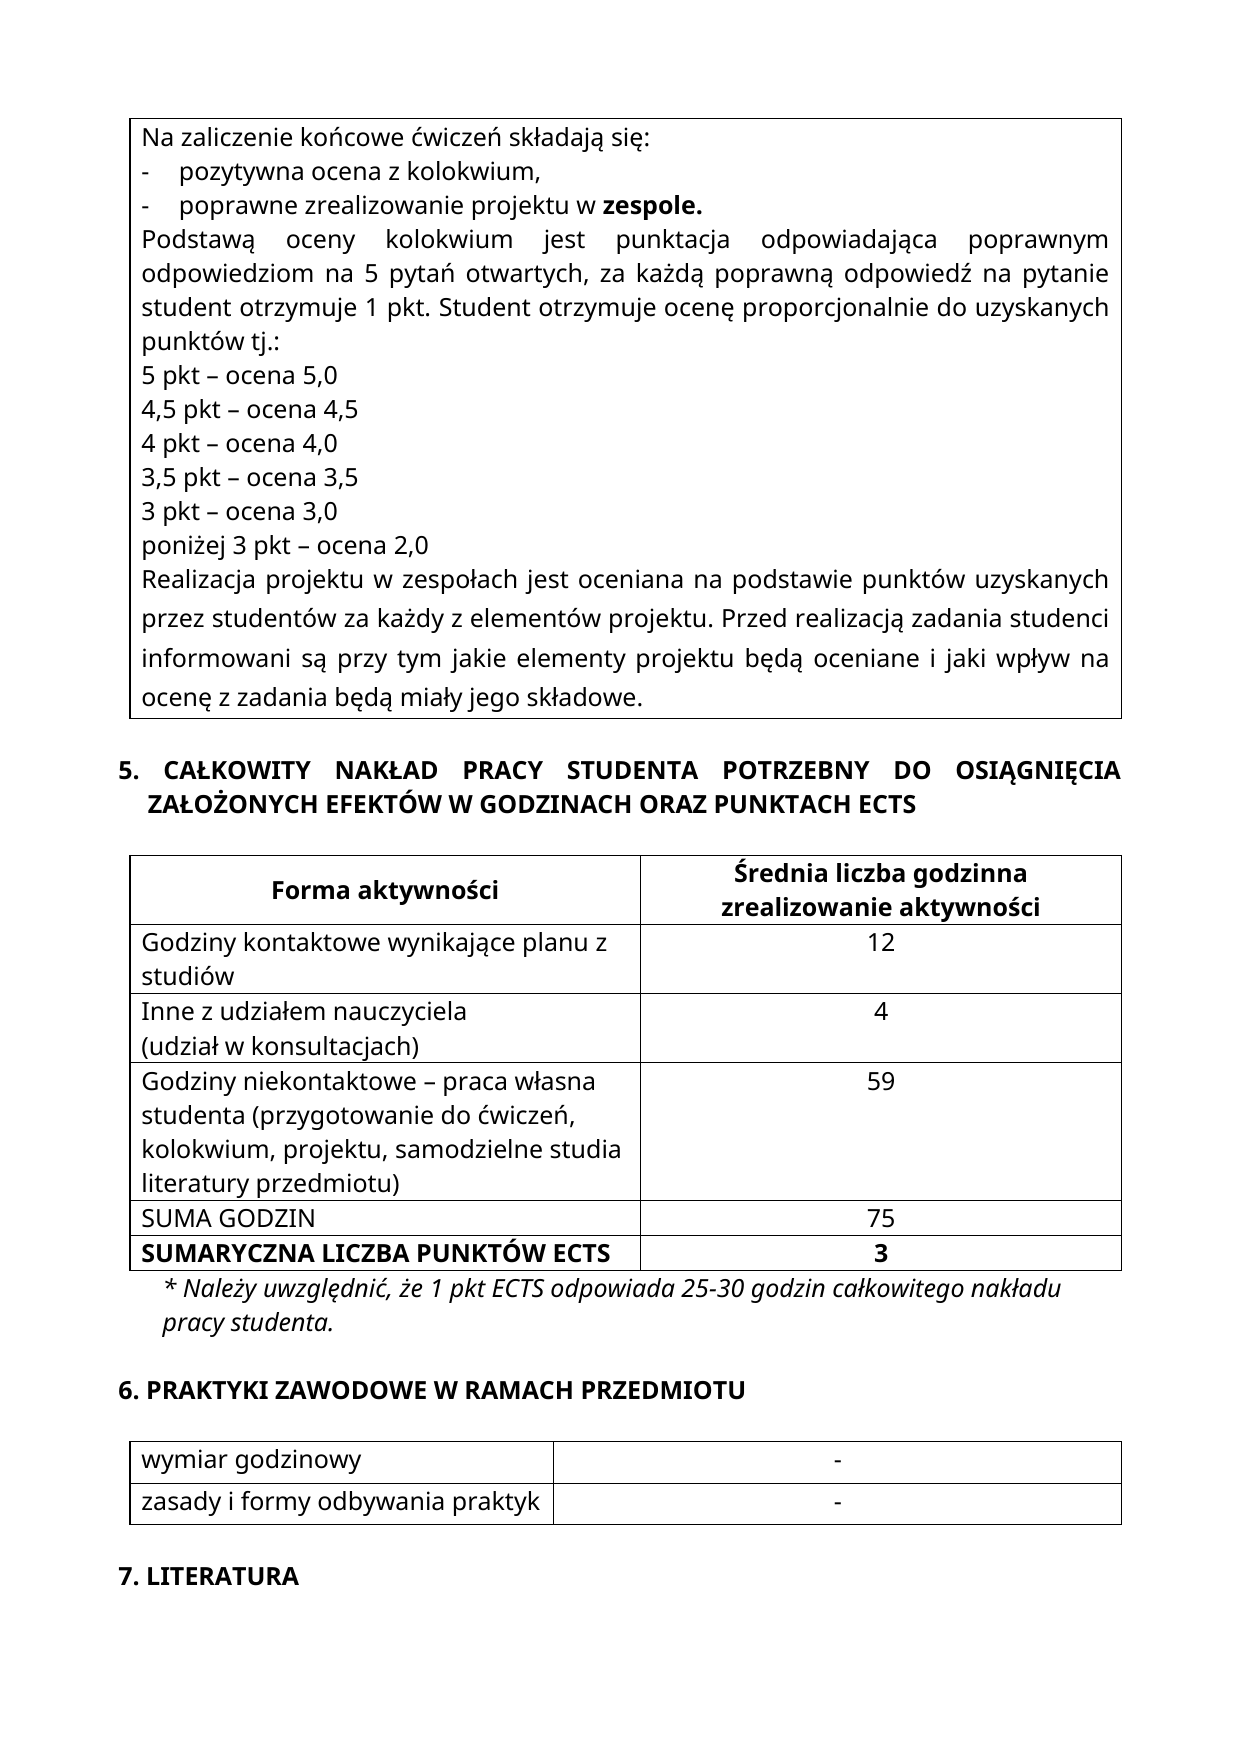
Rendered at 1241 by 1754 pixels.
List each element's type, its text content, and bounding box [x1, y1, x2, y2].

table_cell 3 [641, 1236, 1121, 1270]
table_header wymiar godzinowy [131, 1442, 553, 1482]
table_cell Godziny niekontaktowe – praca własna studenta (przygotowanie do ćwiczeń, kolokwium, projektu, samodzielne studia literatury przedmiotu) [131, 1063, 640, 1199]
table_cell - [554, 1484, 1121, 1524]
table_cell zasady i formy odbywania praktyk [131, 1484, 553, 1524]
table_header Średnia liczba godzinna zrealizowanie aktywności [641, 856, 1121, 924]
table_cell 75 [641, 1201, 1121, 1234]
table_cell 59 [641, 1063, 1121, 1199]
table_cell SUMA GODZIN [131, 1201, 640, 1234]
table_header Na zaliczenie końcowe ćwiczeń składają się: pozytywna ocena z kolokwium, poprawne zrealizowanie projektu w zespole. Podstawą oceny kolokwium jest punktacja odpowiadająca poprawnym odpowiedziom na 5 pytań otwartych, za każdą poprawną odpowiedź na pytanie student otrzymuje 1 pkt. Student otrzymuje ocenę proporcjonalnie do uzyskanych punktów tj.: 5 pkt – ocena 5,0 4,5 pkt – ocena 4,5 4 pkt – ocena 4,0 3,5 pkt – ocena 3,5 3 pkt – ocena 3,0 poniżej 3 pkt – ocena 2,0 Realizacja projektu w zespołach jest oceniana na podstawie punktów uzyskanych przez studentów za każdy z elementów projektu. Przed realizacją zadania studenci informowani są przy tym jakie elementy projektu będą oceniane i jaki wpływ na ocenę z zadania będą miały jego składowe. [131, 119, 1121, 717]
text * Należy uwzględnić, że 1 pkt ECTS odpowiada 25-30 godzin całkowitego nakładu pracy studenta. [162, 1271, 1122, 1339]
table_cell Inne z udziałem nauczyciela (udział w konsultacjach) [131, 994, 640, 1062]
table_header Forma aktywności [131, 856, 640, 924]
text 5. CAŁKOWITY NAKŁAD PRACY STUDENTA POTRZEBNY DO OSIĄGNIĘCIA ZAŁOŻONYCH EFEKTÓW W GODZINACH ORAZ PUNKTACH ECTS [118, 752, 1122, 821]
table_cell Godziny kontaktowe wynikające planu z studiów [131, 925, 640, 993]
table_cell 4 [641, 994, 1121, 1062]
table_cell SUMARYCZNA LICZBA PUNKTÓW ECTS [131, 1236, 640, 1270]
text 7. LITERATURA [118, 1559, 1122, 1593]
table_cell 12 [641, 925, 1121, 993]
text 6. PRAKTYKI ZAWODOWE W RAMACH PRZEDMIOTU [118, 1373, 1122, 1407]
table_header - [554, 1442, 1121, 1482]
